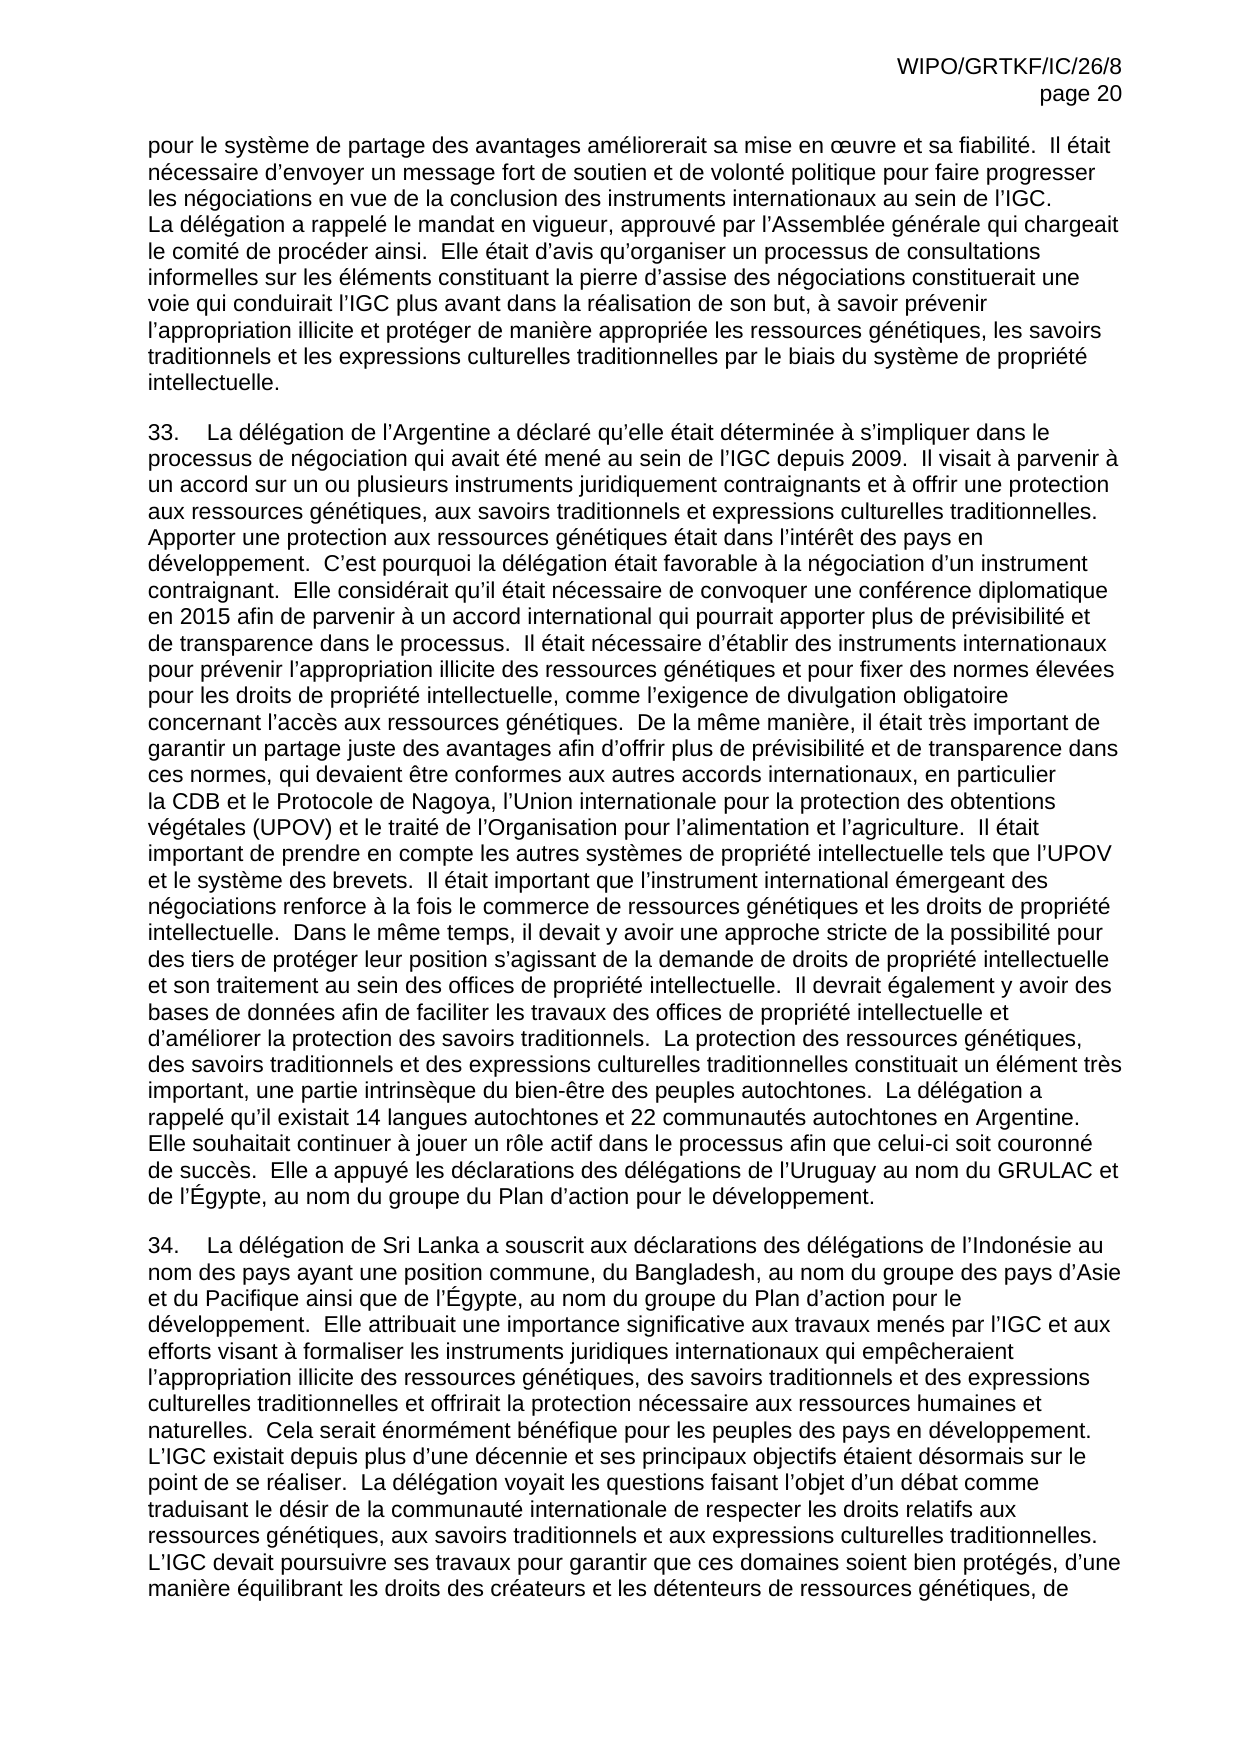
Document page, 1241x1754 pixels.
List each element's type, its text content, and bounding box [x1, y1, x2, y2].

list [148, 1232, 1122, 1601]
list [148, 132, 1122, 396]
list La délégation de l’Argentine a déclaré qu’elle était déterminée à s’impliquer dans le processus de négociation qui avait été mené au sein de l’IGC depuis 2009. Il visait à parvenir à un accord sur un ou plusieurs instruments juridiquement contraignants et à offrir une protection aux ressources génétiques, aux savoirs traditionnels et expressions culturelles traditionnelles. Apporter une protection aux ressources génétiques était dans l’intérêt des pays en développement. C’est pourquoi la délégation était favorable à la négociation d’un instrument contraignant. Elle considérait qu’il était nécessaire de convoquer une conférence diplomatique en 2015 afin de parvenir à un accord international qui pourrait apporter plus de prévisibilité et de transparence dans le processus. Il était nécessaire d’établir des instruments internationaux pour prévenir l’appropriation illicite des ressources génétiques et pour fixer des normes élevées pour les droits de propriété intellectuelle, comme l’exigence de divulgation obligatoire concernant l’accès aux ressources génétiques. De la même manière, il était très important de garantir un partage juste des avantages afin d’offrir plus de prévisibilité et de transparence dans ces normes, qui devaient être conformes aux autres accords internationaux, en particulier la CDB et le Protocole de Nagoya, l’Union internationale pour la protection des obtentions végétales (UPOV) et le traité de l’Organisation pour l’alimentation et l’agriculture. Il était important de prendre en compte les autres systèmes de propriété intellectuelle tels que l’UPOV et le système des brevets. Il était important que l’instrument international émergeant des négociations renforce à la fois le commerce de ressources génétiques et les droits de propriété intellectuelle. Dans le même temps, il devait y avoir une approche stricte de la possibilité pour des tiers de protéger leur position s’agissant de la demande de droits de propriété intellectuelle et son traitement au sein des offices de propriété intellectuelle. Il devrait également y avoir des bases de données afin de faciliter les travaux des offices de propriété intellectuelle et d’améliorer la protection des savoirs traditionnels. La protection des ressources génétiques, des savoirs traditionnels et des expressions culturelles traditionnelles constituait un élément très important, une partie intrinsèque du bien-être des peuples autochtones. La délégation a rappelé qu’il existait 14 langues autochtones et 22 communautés autochtones en Argentine. Elle souhaitait continuer à jouer un rôle actif dans le processus afin que celui-ci soit couronné de succès. Elle a appuyé les déclarations des délégations de l’Uruguay au nom du GRULAC et de l’Égypte, au nom du groupe du Plan d’action pour le développement. [148, 419, 1122, 1209]
